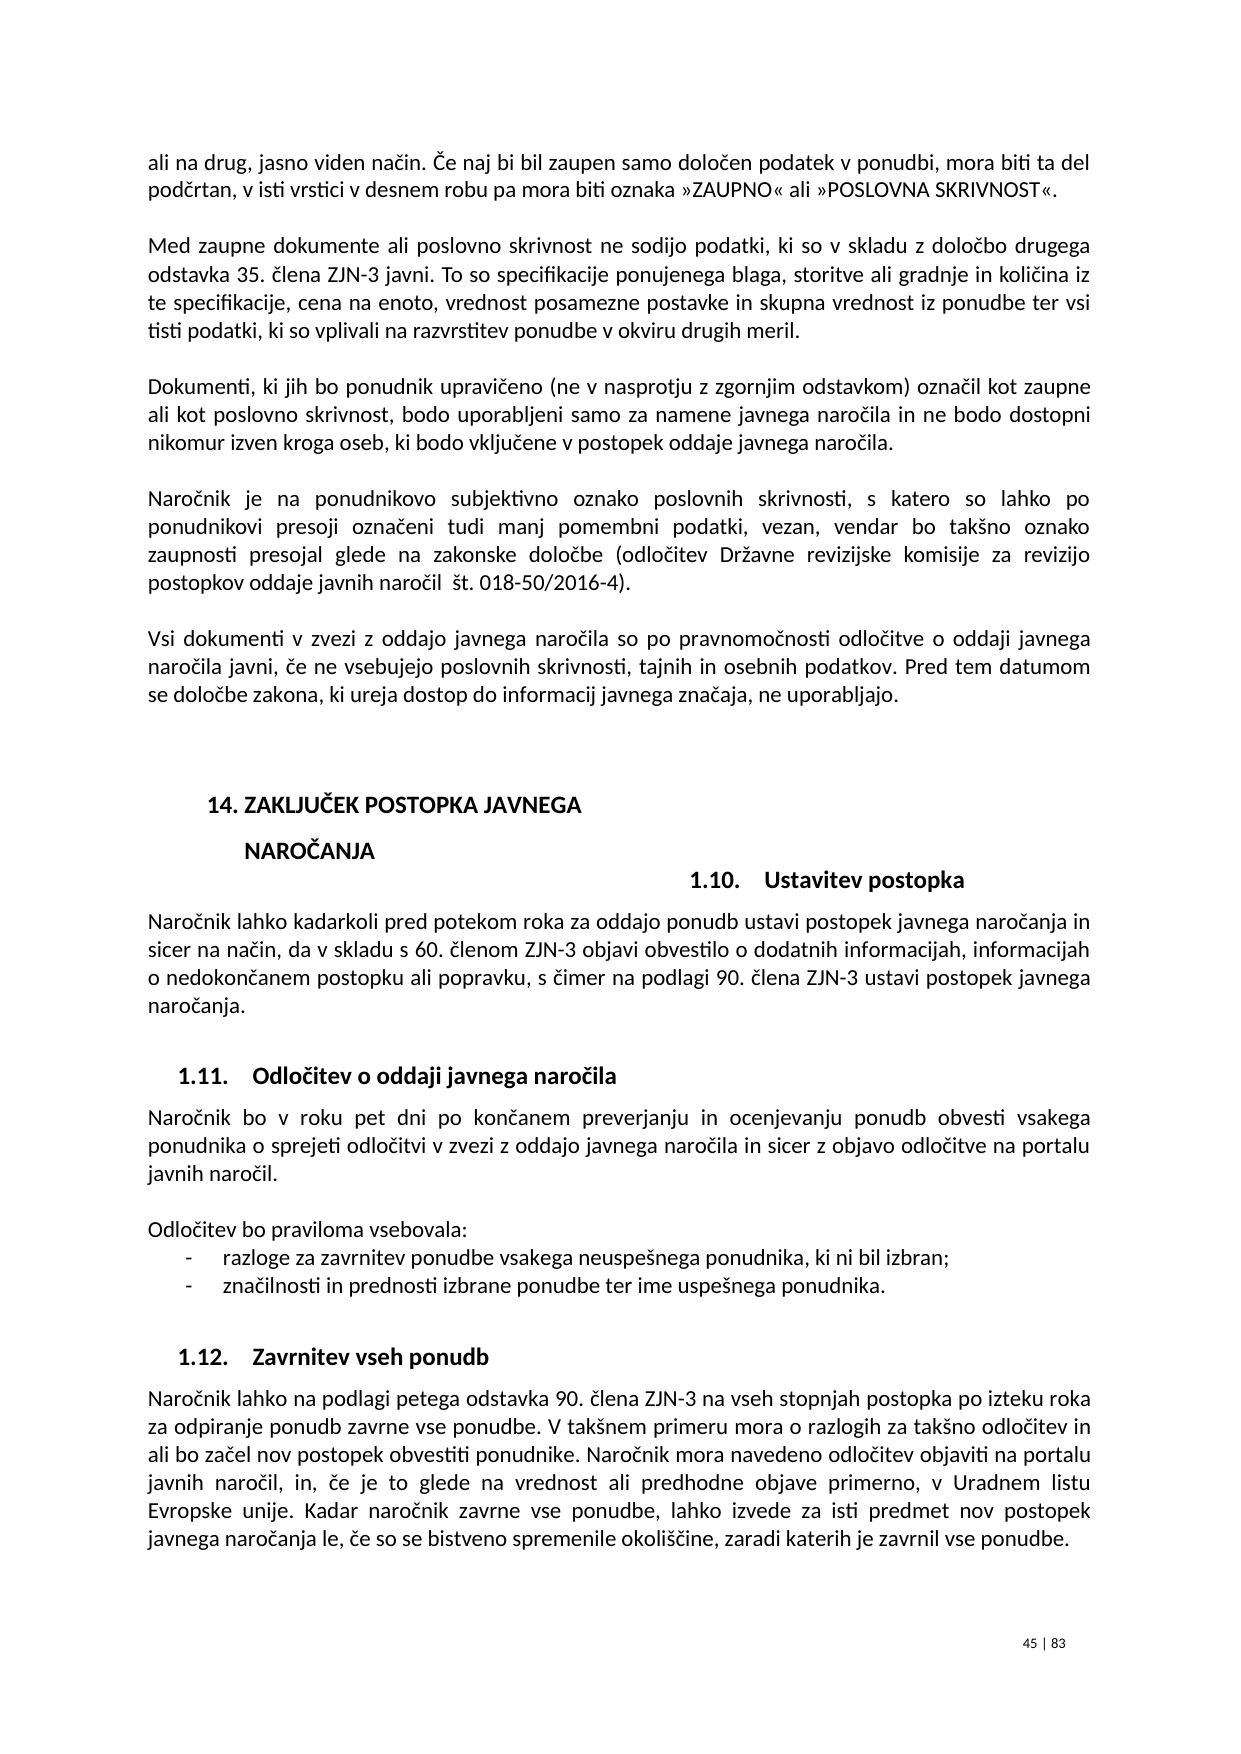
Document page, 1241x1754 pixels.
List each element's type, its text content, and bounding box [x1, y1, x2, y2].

subtitle ZAKLJUČEK POSTOPKA JAVNEGA NAROČANJA [207, 789, 659, 865]
text Naročnik bo v roku pet dni po končanem preverjanju in ocenjevanju ponudb obvesti vsakega ponudnika o sprejeti odločitvi v zvezi z oddajo javnega naročila in sicer z objavo odločitve na portalu javnih naročil. [148, 1103, 1093, 1187]
text Dokumenti, ki jih bo ponudnik upravičeno (ne v nasprotju z zgornjim odstavkom) označil kot zaupne ali kot poslovno skrivnost, bodo uporabljeni samo za namene javnega naročila in ne bodo dostopni nikomur izven kroga oseb, ki bodo vključene v postopek oddaje javnega naročila. [148, 372, 1092, 456]
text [148, 148, 1092, 204]
text Naročnik lahko na podlagi petega odstavka 90. člena ZJN-3 na vseh stopnjah postopka po izteku roka za odpiranje ponudb zavrne vse ponudbe. V takšnem primeru mora o razlogih za takšno odločitev in ali bo začel nov postopek obvestiti ponudnike. Naročnik mora navedeno odločitev objaviti na portalu javnih naročil, in, če je to glede na vrednost ali predhodne objave primerno, v Uradnem listu Evropske unije. Kadar naročnik zavrne vse ponudbe, lahko izvede za isti predmet nov postopek javnega naročanja le, če so se bistveno spremenile okoliščine, zaradi katerih je zavrnil vse ponudbe. [148, 1384, 1093, 1552]
subtitle Ustavitev postopka [177, 864, 1093, 895]
text Naročnik je na ponudnikovo subjektivno oznako poslovnih skrivnosti, s katero so lahko po ponudnikovi presoji označeni tudi manj pomembni podatki, vezan, vendar bo takšno oznako zaupnosti presojal glede na zakonske določbe (odločitev Državne revizijske komisije za revizijo postopkov oddaje javnih naročil št. 018-50/2016-4). [148, 484, 1092, 596]
text Med zaupne dokumente ali poslovno skrivnost ne sodijo podatki, ki so v skladu z določbo drugega odstavka 35. člena ZJN-3 javni. To so specifikacije ponujenega blaga, storitve ali gradnje in količina iz te specifikacije, cena na enoto, vrednost posamezne postavke in skupna vrednost iz ponudbe ter vsi tisti podatki, ki so vplivali na razvrstitev ponudbe v okviru drugih meril. [148, 232, 1092, 344]
list značilnosti in prednosti izbrane ponudbe ter ime uspešnega ponudnika. [185, 1271, 1093, 1299]
text Odločitev bo praviloma vsebovala: [148, 1215, 1093, 1243]
text Naročnik lahko kadarkoli pred potekom roka za oddajo ponudb ustavi postopek javnega naročanja in sicer na način, da v skladu s 60. členom ZJN-3 objavi obvestilo o dodatnih informacijah, informacijah o nedokončanem postopku ali popravku, s čimer na podlagi 90. člena ZJN-3 ustavi postopek javnega naročanja. [148, 907, 1093, 1019]
subtitle Zavrnitev vseh ponudb [177, 1341, 1093, 1371]
text Vsi dokumenti v zvezi z oddajo javnega naročila so po pravnomočnosti odločitve o oddaji javnega naročila javni, če ne vsebujejo poslovnih skrivnosti, tajnih in osebnih podatkov. Pred tem datumom se določbe zakona, ki ureja dostop do informacij javnega značaja, ne uporabljajo. [148, 624, 1092, 708]
subtitle Odločitev o oddaji javnega naročila [177, 1060, 1093, 1091]
list razloge za zavrnitev ponudbe vsakega neuspešnega ponudnika, ki ni bil izbran; [185, 1243, 1093, 1271]
